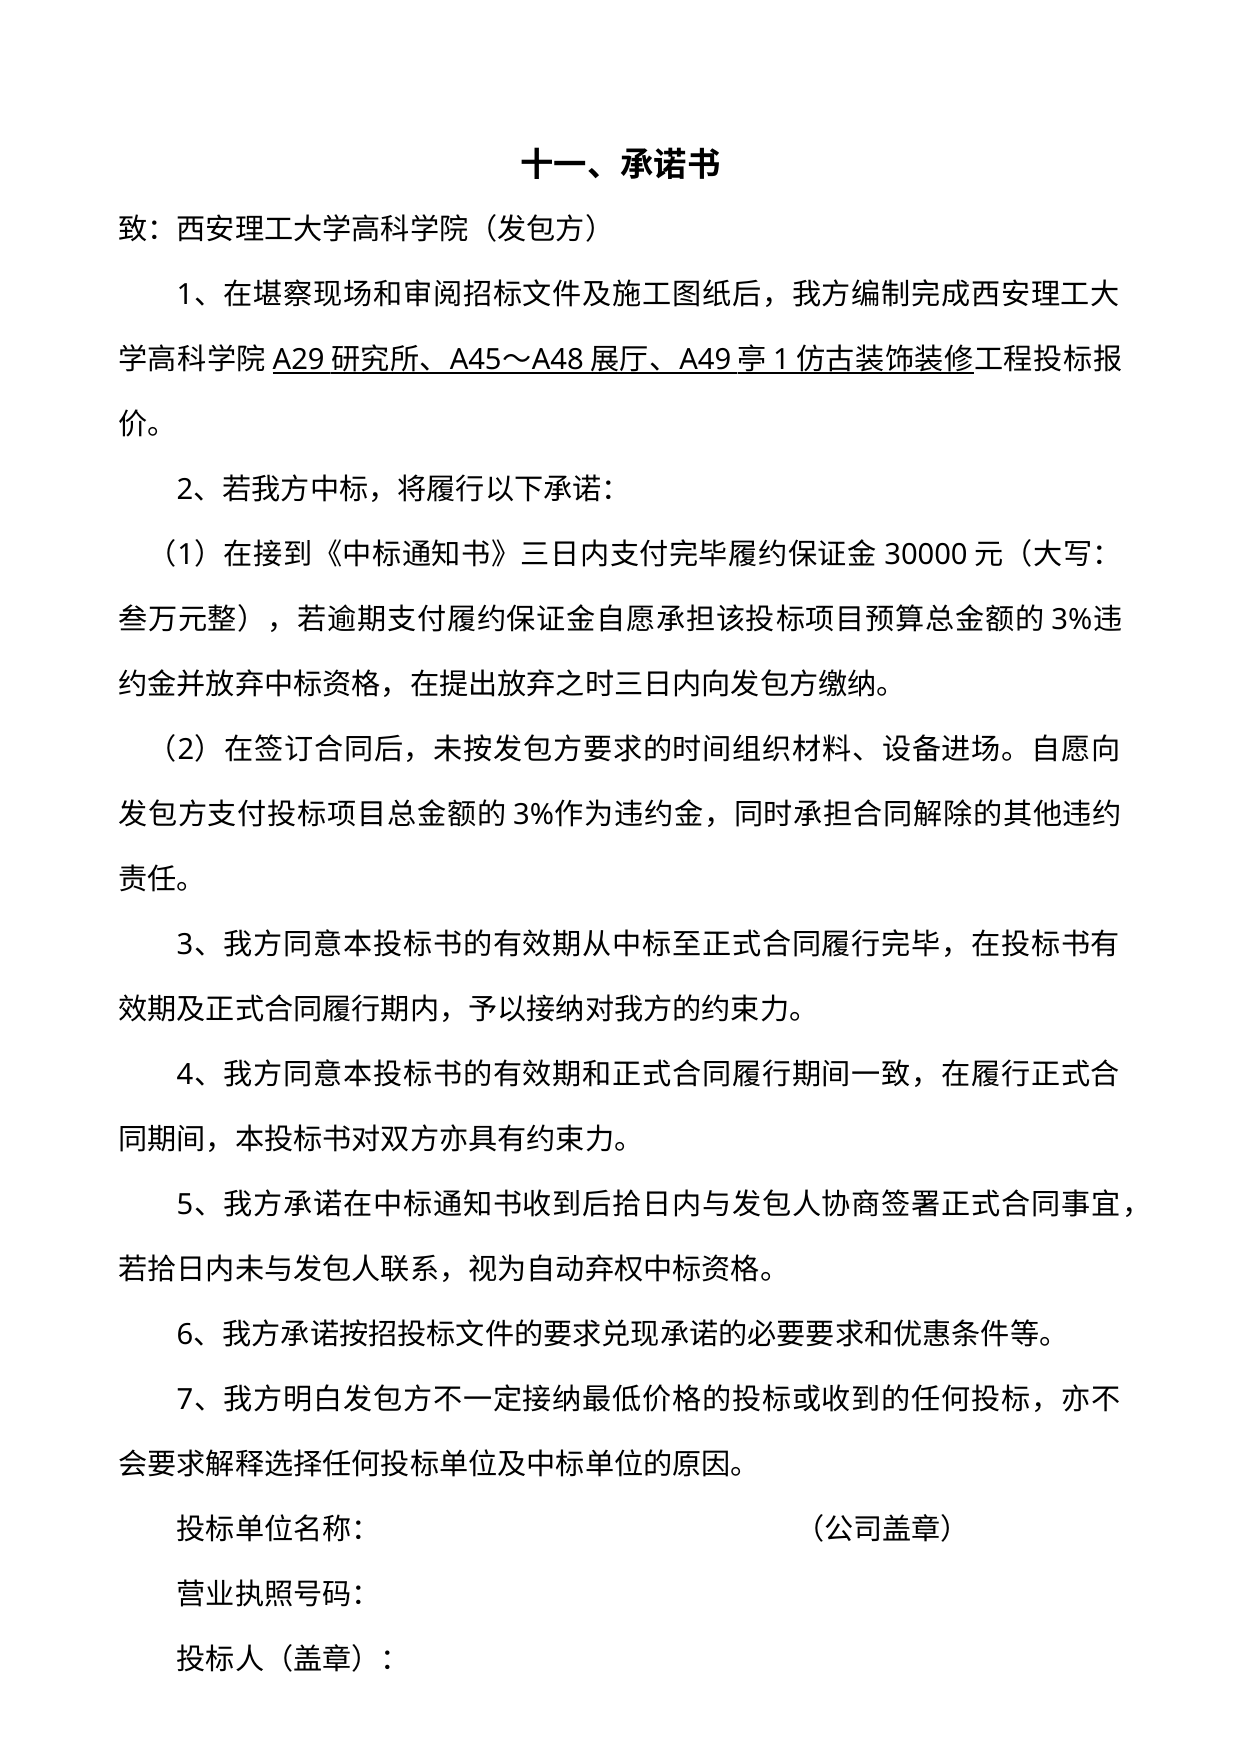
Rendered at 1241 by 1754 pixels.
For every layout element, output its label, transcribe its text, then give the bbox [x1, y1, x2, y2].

text 2、若我方中标，将履行以下承诺： [118, 454, 1122, 519]
text 投标人（盖章）： [118, 1624, 1122, 1689]
text 7、我方明白发包方不一定接纳最低价格的投标或收到的任何投标，亦不会要求解释选择任何投标单位及中标单位的原因。 [118, 1364, 1122, 1494]
text （2）在签订合同后，未按发包方要求的时间组织材料、设备进场。自愿向发包方支付投标项目总金额的3%作为违约金，同时承担合同解除的其他违约责任。 [118, 714, 1122, 909]
text 营业执照号码： [118, 1559, 1122, 1624]
text 3、我方同意本投标书的有效期从中标至正式合同履行完毕，在投标书有效期及正式合同履行期内，予以接纳对我方的约束力。 [118, 909, 1122, 1039]
text 4、我方同意本投标书的有效期和正式合同履行期间一致，在履行正式合同期间，本投标书对双方亦具有约束力。 [118, 1039, 1122, 1169]
text 致：西安理工大学高科学院（发包方） [118, 194, 1122, 259]
text 6、我方承诺按招投标文件的要求兑现承诺的必要要求和优惠条件等。 [118, 1299, 1122, 1364]
text 投标单位名称： （公司盖章） [118, 1494, 1122, 1559]
text （1）在接到《中标通知书》三日内支付完毕履约保证金30000元（大写：叁万元整），若逾期支付履约保证金自愿承担该投标项目预算总金额的3%违约金并放弃中标资格，在提出放弃之时三日内向发包方缴纳。 [118, 519, 1122, 714]
text 1、在堪察现场和审阅招标文件及施工图纸后，我方编制完成西安理工大学高科学院A29研究所、A45～A48展厅、A49亭1仿古装饰装修工程投标报价。 [118, 259, 1122, 454]
text 十一、承诺书 [118, 129, 1122, 194]
text 5、我方承诺在中标通知书收到后拾日内与发包人协商签署正式合同事宜，若拾日内未与发包人联系，视为自动弃权中标资格。 [118, 1169, 1122, 1299]
